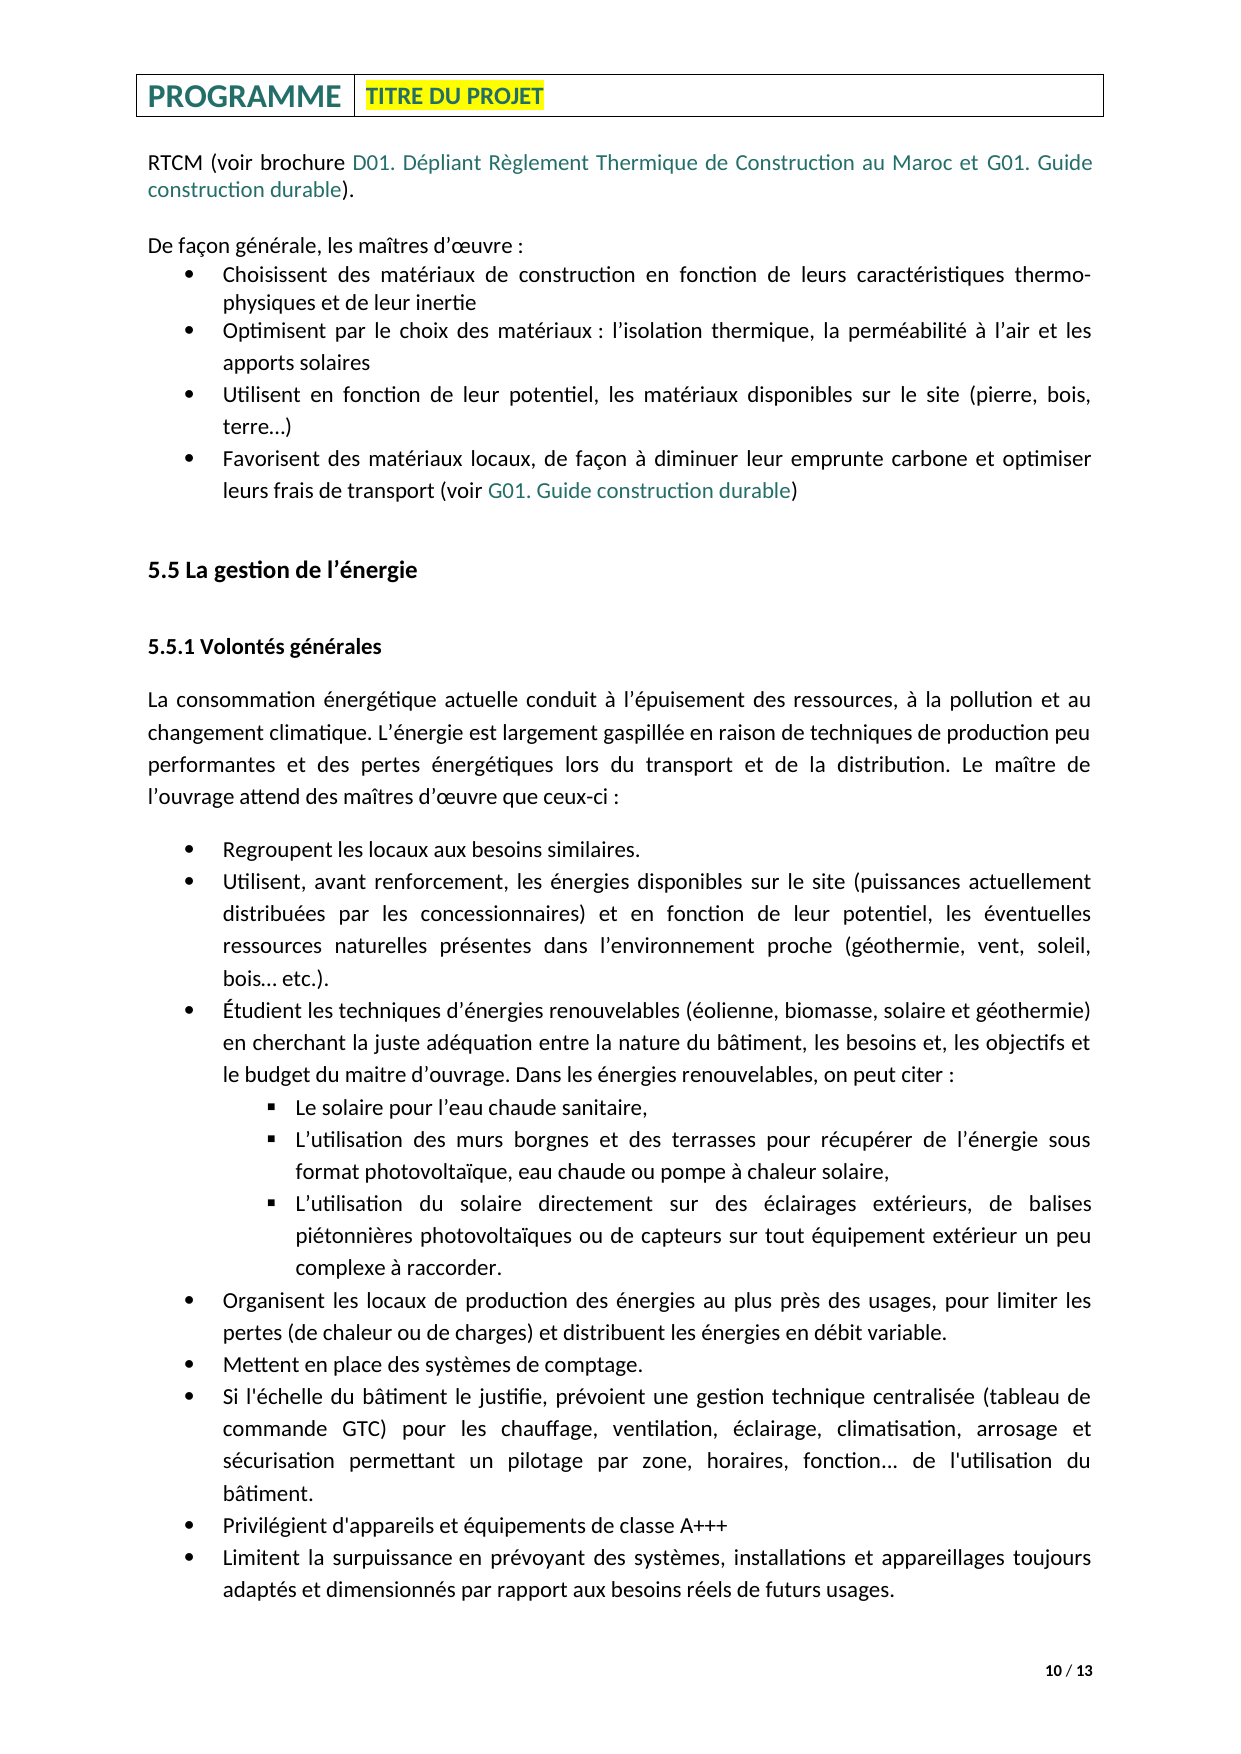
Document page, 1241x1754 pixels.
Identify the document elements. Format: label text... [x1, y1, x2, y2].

text 5.5 La gestion de l’énergie [148, 554, 1093, 585]
text De façon générale, les maîtres d’œuvre : [148, 232, 1093, 260]
list Le solaire pour l’eau chaude sanitaire, [266, 1093, 1093, 1121]
list Favorisent des matériaux locaux, de façon à diminuer leur emprunte carbone et optimiser leurs frais de transport (voir G01. Guide construction durable) [185, 444, 1093, 505]
list L’utilisation des murs borgnes et des terrasses pour récupérer de l’énergie sous format photovoltaïque, eau chaude ou pompe à chaleur solaire, [266, 1125, 1093, 1185]
list Choisissent des matériaux de construction en fonction de leurs caractéristiques thermo-physiques et de leur inertie [185, 260, 1093, 316]
text La consommation énergétique actuelle conduit à l’épuisement des ressources, à la pollution et au changement climatique. L’énergie est largement gaspillée en raison de techniques de production peu performantes et des pertes énergétiques lors du transport et de la distribution. Le maître de l’ouvrage attend des maîtres d’œuvre que ceux-ci : [148, 686, 1093, 810]
list Regroupent les locaux aux besoins similaires. [185, 835, 1093, 863]
list Organisent les locaux de production des énergies au plus près des usages, pour limiter les pertes (de chaleur ou de charges) et distribuent les énergies en débit variable. [185, 1286, 1093, 1346]
list Utilisent en fonction de leur potentiel, les matériaux disponibles sur le site (pierre, bois, terre…) [185, 380, 1093, 440]
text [148, 148, 1093, 204]
list Privilégient d'appareils et équipements de classe A+++ [185, 1511, 1093, 1539]
list Mettent en place des systèmes de comptage. [185, 1350, 1093, 1378]
text 5.5.1 Volontés générales [148, 632, 1093, 661]
list Si l'échelle du bâtiment le justifie, prévoient une gestion technique centralisée (tableau de commande GTC) pour les chauffage, ventilation, éclairage, climatisation, arrosage et sécurisation permettant un pilotage par zone, horaires, fonction... de l'utilisation du bâtiment. [185, 1382, 1093, 1507]
list Limitent la surpuissance en prévoyant des systèmes, installations et appareillages toujours adaptés et dimensionnés par rapport aux besoins réels de futurs usages. [185, 1543, 1093, 1603]
list L’utilisation du solaire directement sur des éclairages extérieurs, de balises piétonnières photovoltaïques ou de capteurs sur tout équipement extérieur un peu complexe à raccorder. [266, 1189, 1093, 1282]
list Optimisent par le choix des matériaux : l’isolation thermique, la perméabilité à l’air et les apports solaires [185, 316, 1093, 376]
list Étudient les techniques d’énergies renouvelables (éolienne, biomasse, solaire et géothermie) en cherchant la juste adéquation entre la nature du bâtiment, les besoins et, les objectifs et le budget du maitre d’ouvrage. Dans les énergies renouvelables, on peut citer : [185, 996, 1093, 1088]
list Utilisent, avant renforcement, les énergies disponibles sur le site (puissances actuellement distribuées par les concessionnaires) et en fonction de leur potentiel, les éventuelles ressources naturelles présentes dans l’environnement proche (géothermie, vent, soleil, bois… etc.). [185, 867, 1093, 992]
